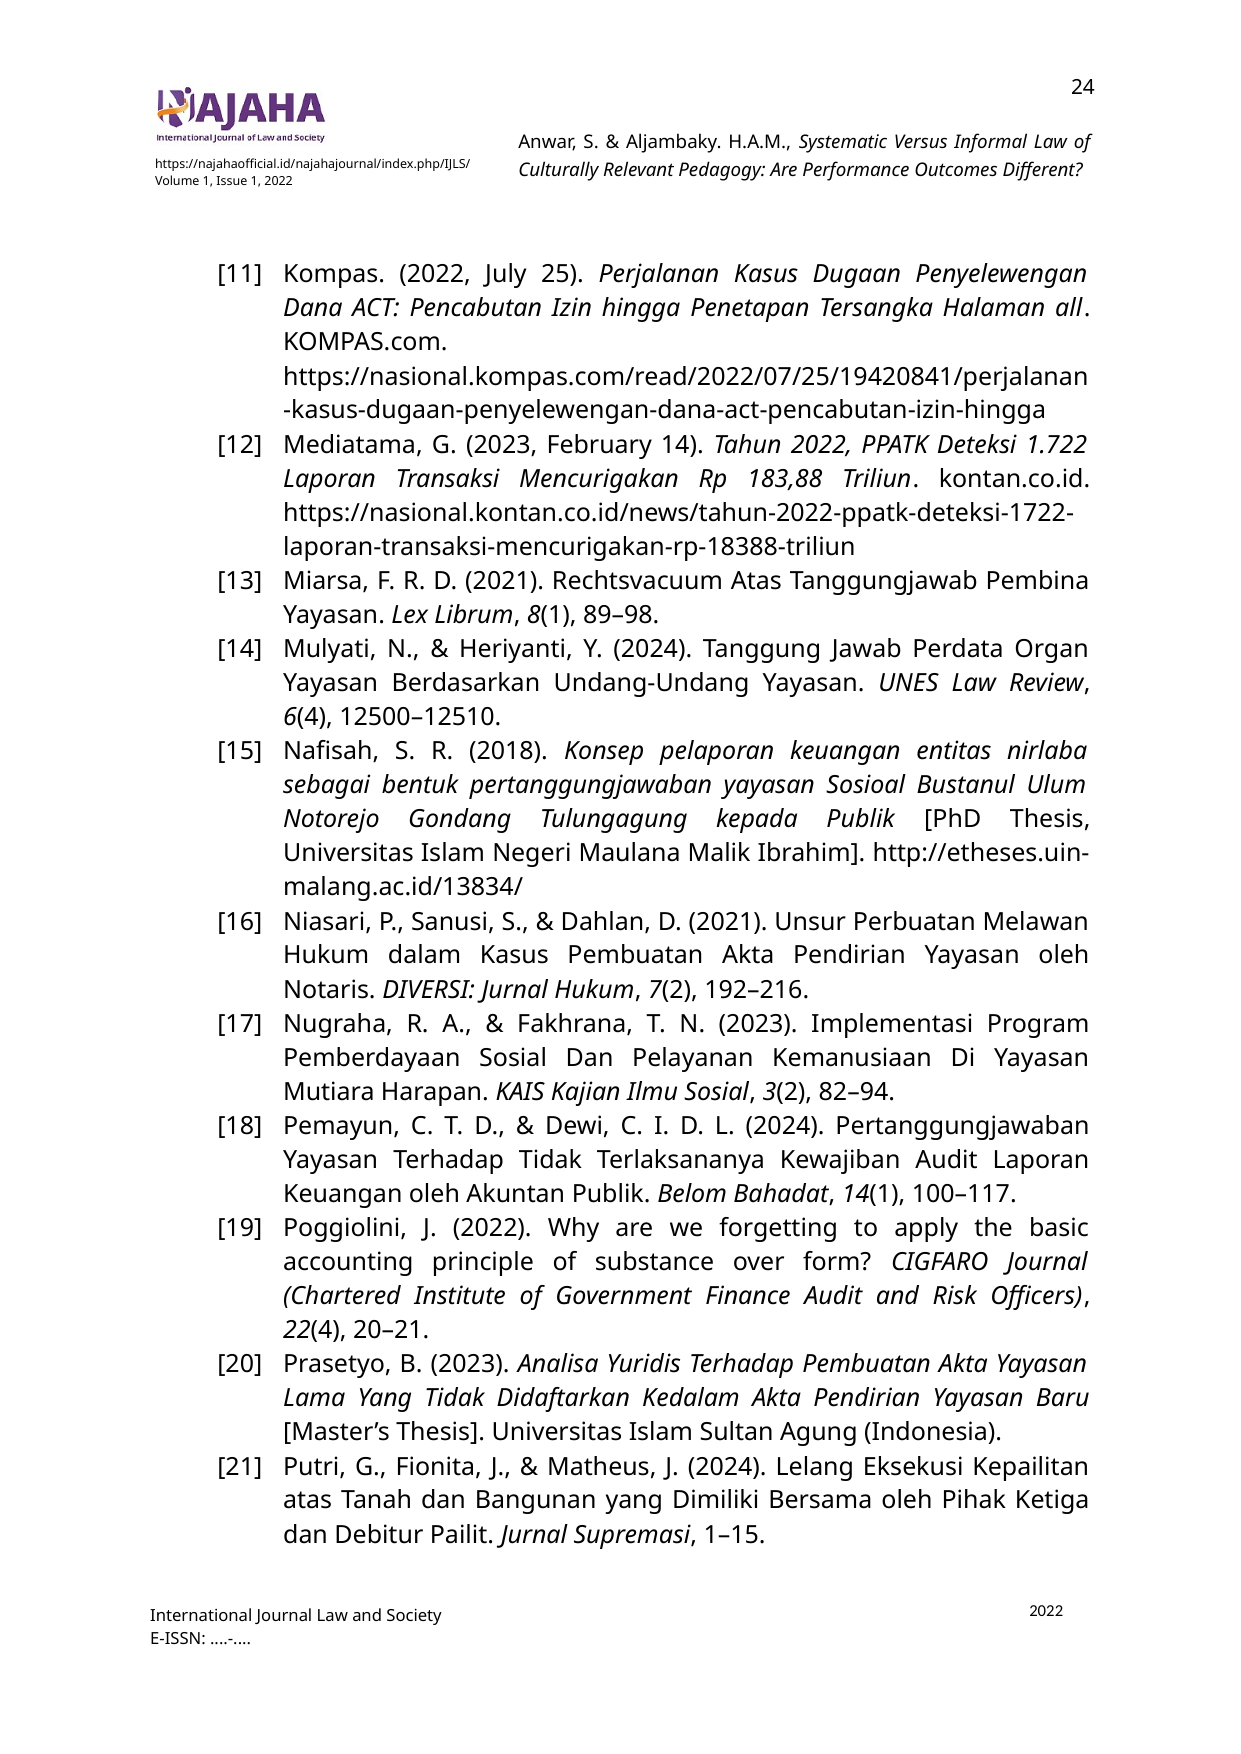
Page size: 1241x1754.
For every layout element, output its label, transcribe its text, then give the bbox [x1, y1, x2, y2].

picture [150, 73, 330, 157]
list Kompas. (2022, July 25). Perjalanan Kasus Dugaan Penyelewengan Dana ACT: Pencabutan Izin hingga Penetapan Tersangka Halaman all. KOMPAS.com. https://nasional.kompas.com/read/2022/07/25/19420841/perjalanan-kasus-dugaan-penyelewengan-dana-act-pencabutan-izin-hingga [217, 256, 1090, 426]
list Mulyati, N., & Heriyanti, Y. (2024). Tanggung Jawab Perdata Organ Yayasan Berdasarkan Undang-Undang Yayasan. UNES Law Review, 6(4), 12500–12510. [217, 631, 1090, 733]
list Prasetyo, B. (2023). Analisa Yuridis Terhadap Pembuatan Akta Yayasan Lama Yang Tidak Didaftarkan Kedalam Akta Pendirian Yayasan Baru [Master’s Thesis]. Universitas Islam Sultan Agung (Indonesia). [217, 1346, 1090, 1448]
list Nugraha, R. A., & Fakhrana, T. N. (2023). Implementasi Program Pemberdayaan Sosial Dan Pelayanan Kemanusiaan Di Yayasan Mutiara Harapan. KAIS Kajian Ilmu Sosial, 3(2), 82–94. [217, 1005, 1090, 1107]
list Mediatama, G. (2023, February 14). Tahun 2022, PPATK Deteksi 1.722 Laporan Transaksi Mencurigakan Rp 183,88 Triliun. kontan.co.id. https://nasional.kontan.co.id/news/tahun-2022-ppatk-deteksi-1722-laporan-transaksi-mencurigakan-rp-18388-triliun [217, 426, 1090, 562]
list Pemayun, C. T. D., & Dewi, C. I. D. L. (2024). Pertanggungjawaban Yayasan Terhadap Tidak Terlaksananya Kewajiban Audit Laporan Keuangan oleh Akuntan Publik. Belom Bahadat, 14(1), 100–117. [217, 1107, 1090, 1210]
list Poggiolini, J. (2022). Why are we forgetting to apply the basic accounting principle of substance over form? CIGFARO Journal (Chartered Institute of Government Finance Audit and Risk Officers), 22(4), 20–21. [217, 1210, 1090, 1346]
list Putri, G., Fionita, J., & Matheus, J. (2024). Lelang Eksekusi Kepailitan atas Tanah dan Bangunan yang Dimiliki Bersama oleh Pihak Ketiga dan Debitur Pailit. Jurnal Supremasi, 1–15. [217, 1448, 1090, 1550]
list Niasari, P., Sanusi, S., & Dahlan, D. (2021). Unsur Perbuatan Melawan Hukum dalam Kasus Pembuatan Akta Pendirian Yayasan oleh Notaris. DIVERSI: Jurnal Hukum, 7(2), 192–216. [217, 903, 1090, 1005]
list Miarsa, F. R. D. (2021). Rechtsvacuum Atas Tanggungjawab Pembina Yayasan. Lex Librum, 8(1), 89–98. [217, 562, 1090, 631]
list Nafisah, S. R. (2018). Konsep pelaporan keuangan entitas nirlaba sebagai bentuk pertanggungjawaban yayasan Sosioal Bustanul Ulum Notorejo Gondang Tulungagung kepada Publik [PhD Thesis, Universitas Islam Negeri Maulana Malik Ibrahim]. http://etheses.uin-malang.ac.id/13834/ [217, 733, 1090, 903]
